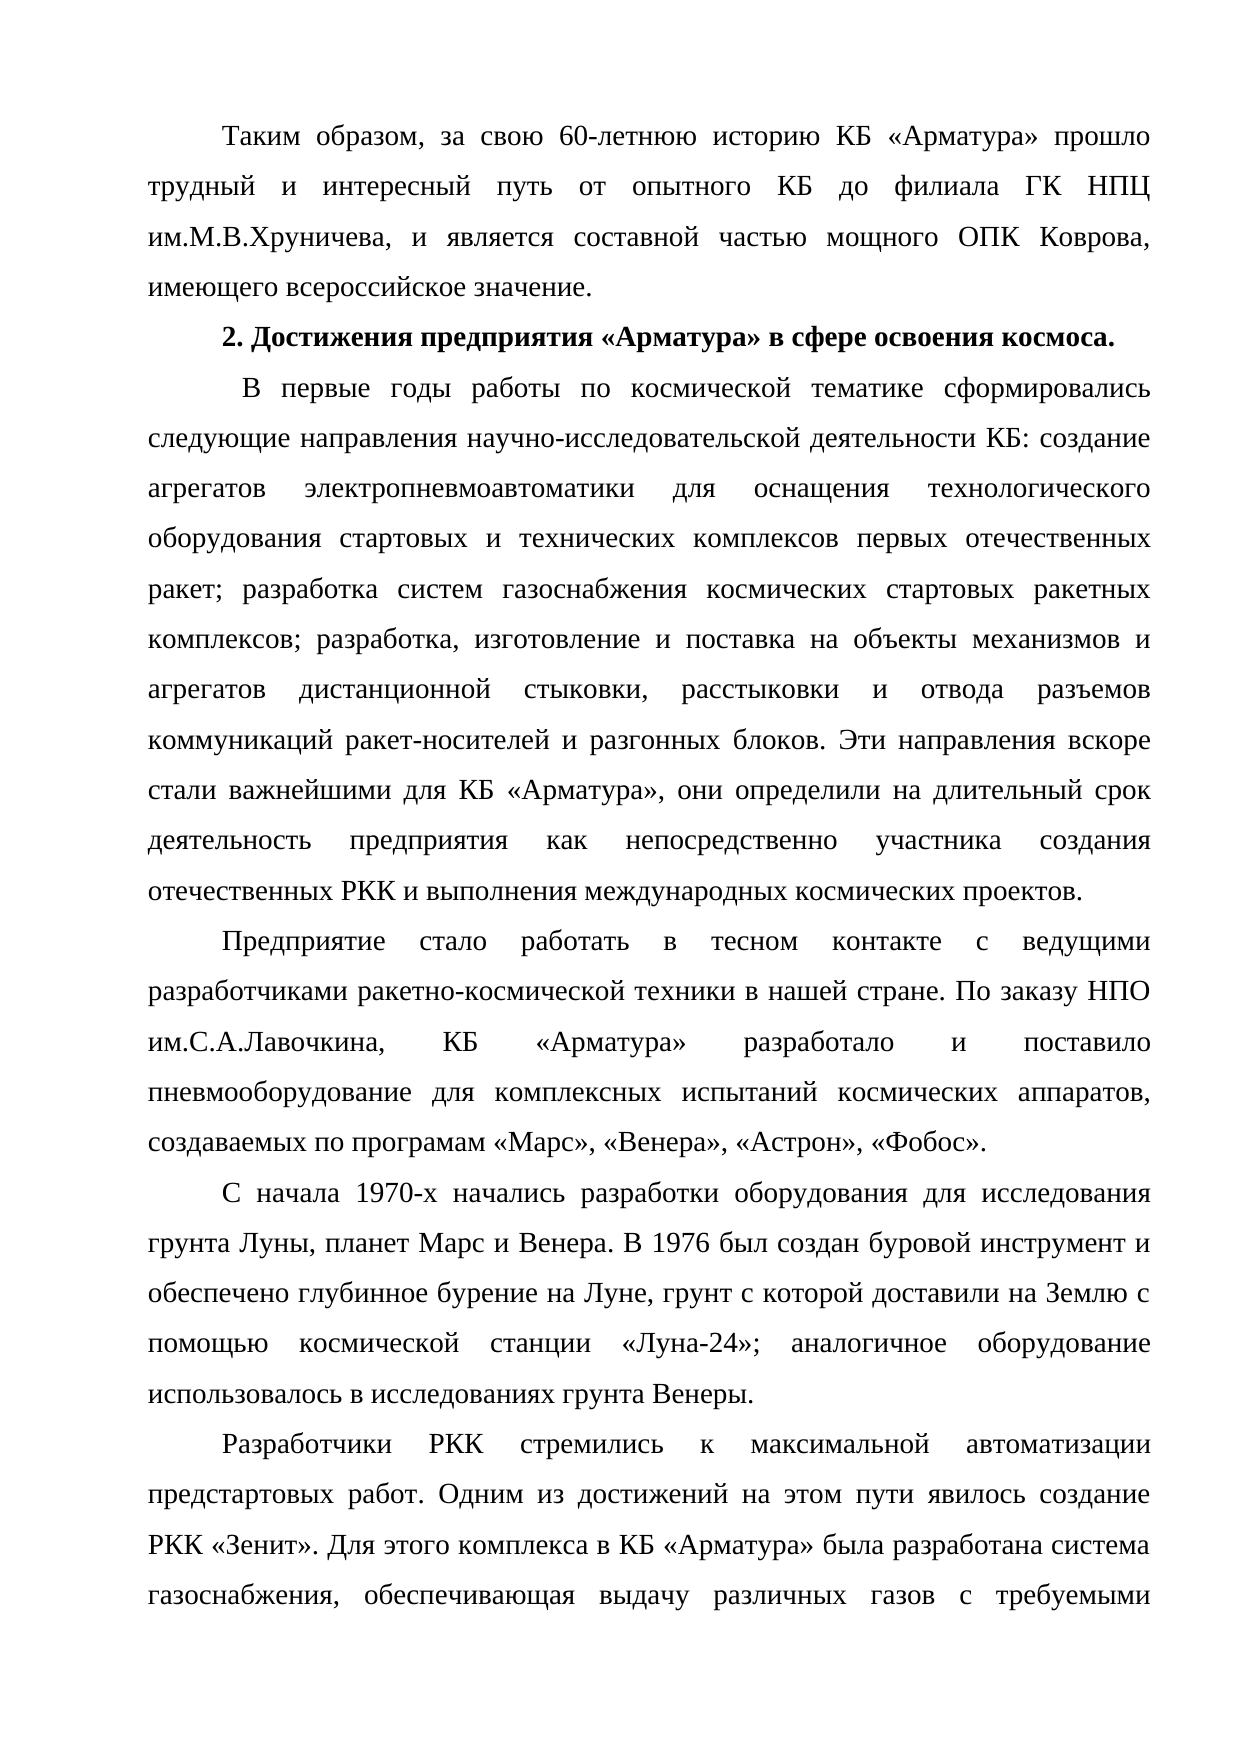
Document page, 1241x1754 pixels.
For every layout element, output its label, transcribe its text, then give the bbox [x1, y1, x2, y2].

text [148, 1426, 1152, 1611]
text 2. Достижения предприятия «Арматура» в сфере освоения космоса. [148, 319, 1152, 353]
text С начала 1970-х начались разработки оборудования для исследования грунта Луны, планет Марс и Венера. В 1976 был создан буровой инструмент и обеспечено глубинное бурение на Луне, грунт с которой доставили на Землю с помощью космической станции «Луна-24»; аналогичное оборудование использовалось в исследованиях грунта Венеры. [148, 1175, 1152, 1409]
text Предприятие стало работать в тесном контакте с ведущими разработчиками ракетно-космической техники в нашей стране. По заказу НПО им.С.А.Лавочкина, КБ «Арматура» разработало и поставило пневмооборудование для комплексных испытаний космических аппаратов, создаваемых по програмам «Марс», «Венера», «Астрон», «Фобос». [148, 923, 1152, 1158]
text В первые годы работы по космической тематике сформировались следующие направления научно-исследовательской деятельности КБ: создание агрегатов электропневмоавтоматики для оснащения технологического оборудования стартовых и технических комплексов первых отечественных ракет; разработка систем газоснабжения космических стартовых ракетных комплексов; разработка, изготовление и поставка на объекты механизмов и агрегатов дистанционной стыковки, расстыковки и отвода разъемов коммуникаций ракет-носителей и разгонных блоков. Эти направления вскоре стали важнейшими для КБ «Арматура», они определили на длительный срок деятельность предприятия как непосредственно участника создания отечественных РКК и выполнения международных космических проектов. [148, 370, 1152, 906]
text Таким образом, за свою 60-летнюю историю КБ «Арматура» прошло трудный и интересный путь от опытного КБ до филиала ГК НПЦ им.М.В.Хруничева, и является составной частью мощного ОПК Коврова, имеющего всероссийское значение. [148, 118, 1152, 303]
